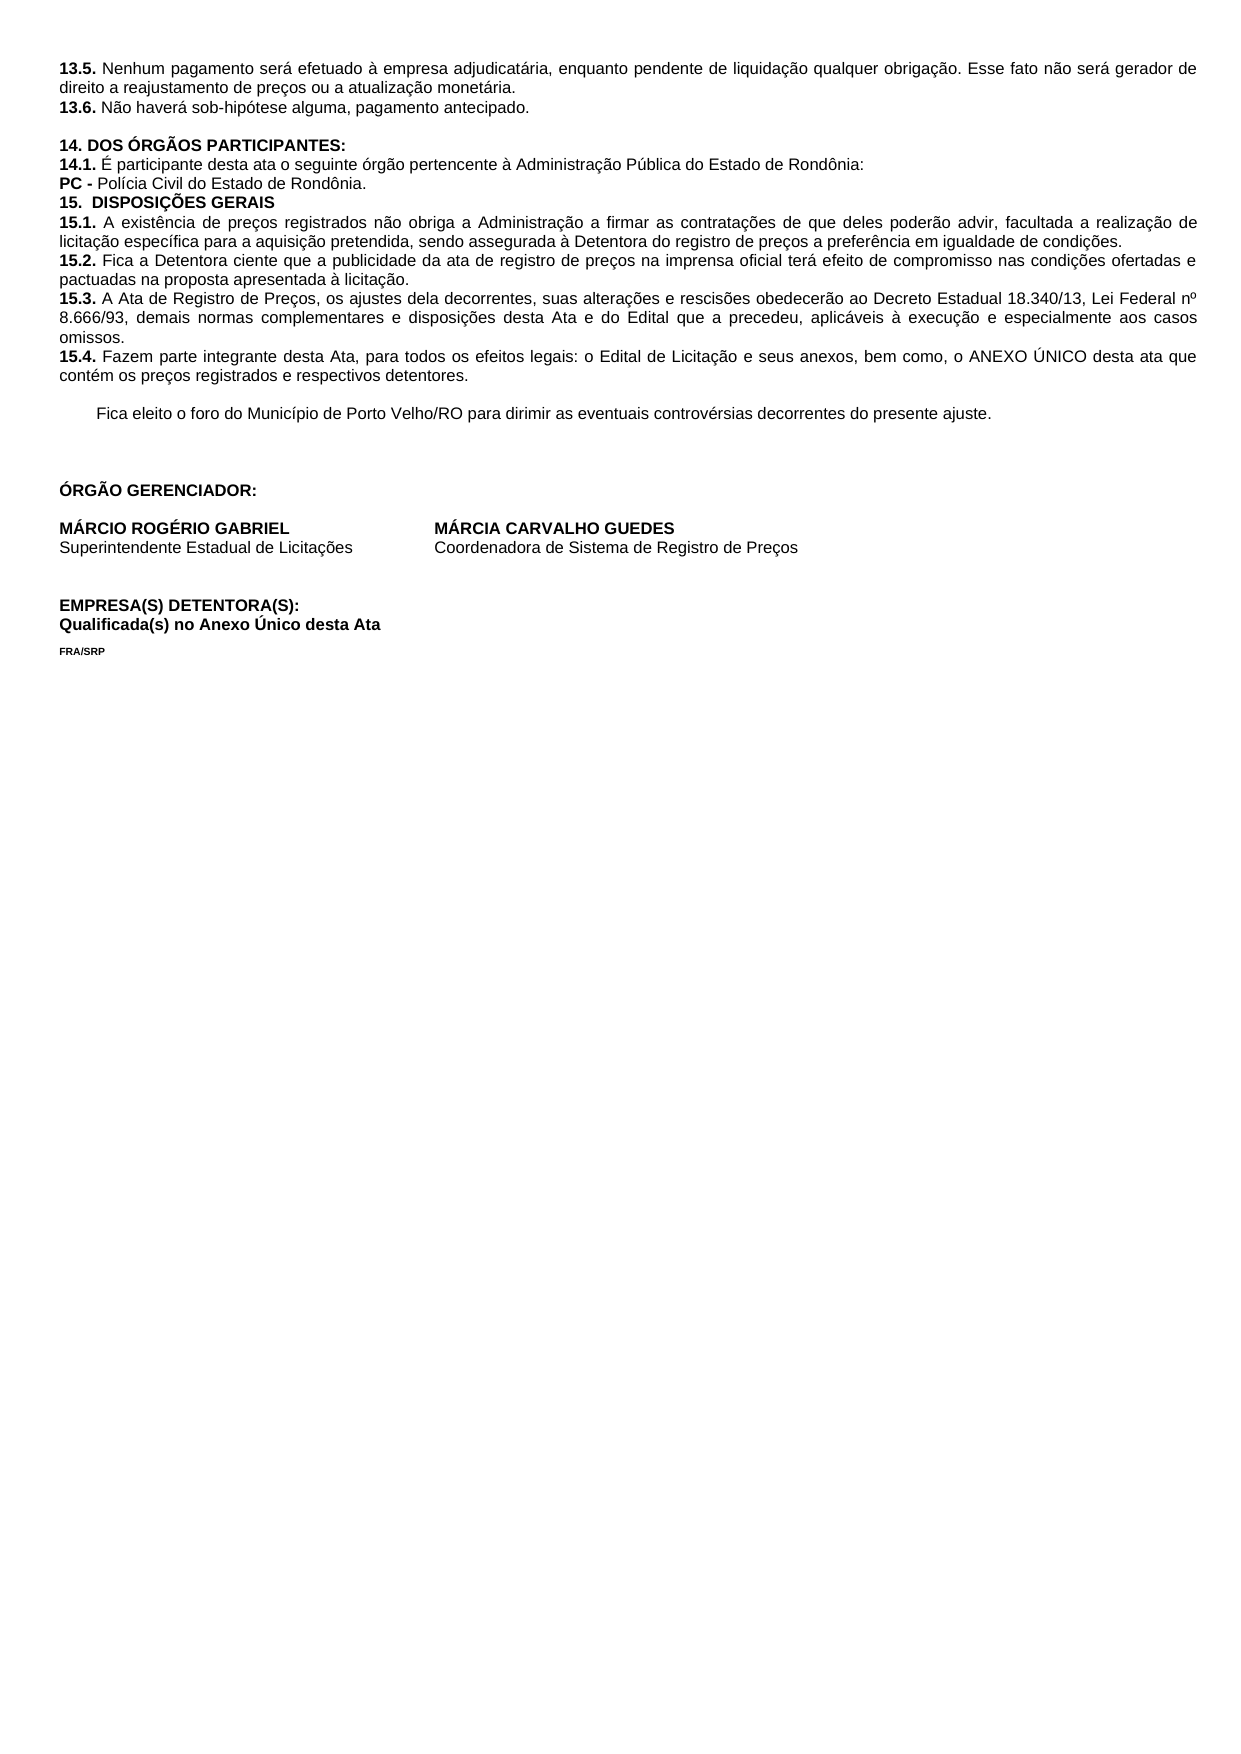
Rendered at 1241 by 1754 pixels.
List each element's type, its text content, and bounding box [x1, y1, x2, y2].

text 15.1. A existência de preços registrados não obriga a Administração a firmar as contratações de que deles poderão advir, facultada a realização de licitação específica para a aquisição pretendida, sendo assegurada à Detentora do registro de preços a preferência em igualdade de condições. [59, 212, 1199, 251]
text 15. DISPOSIÇÕES GERAIS [59, 193, 1199, 212]
text Qualificada(s) no Anexo Único desta Ata [59, 615, 1194, 634]
text PC - Polícia Civil do Estado de Rondônia. [59, 174, 1199, 193]
text 14. DOS ÓRGÃOS PARTICIPANTES: [59, 136, 1194, 155]
text EMPRESA(S) DETENTORA(S): [59, 596, 1194, 615]
text Superintendente Estadual de Licitações Coordenadora de Sistema de Registro de Preços [59, 538, 1194, 557]
text 15.3. A Ata de Registro de Preços, os ajustes dela decorrentes, suas alterações e rescisões obedecerão ao Decreto Estadual 18.340/13, Lei Federal nº 8.666/93, demais normas complementares e disposições desta Ata e do Edital que a precedeu, aplicáveis à execução e especialmente aos casos omissos. [59, 289, 1199, 347]
text 15.4. Fazem parte integrante desta Ata, para todos os efeitos legais: o Edital de Licitação e seus anexos, bem como, o ANEXO ÚNICO desta ata que contém os preços registrados e respectivos detentores. [59, 347, 1199, 385]
text 14.1. É participante desta ata o seguinte órgão pertencente à Administração Pública do Estado de Rondônia: [59, 155, 1194, 174]
text Fica eleito o foro do Município de Porto Velho/RO para dirimir as eventuais controvérsias decorrentes do presente ajuste. [59, 404, 1199, 423]
text 13.6. Não haverá sob-hipótese alguma, pagamento antecipado. [59, 97, 1199, 117]
text 13.5. Nenhum pagamento será efetuado à empresa adjudicatária, enquanto pendente de liquidação qualquer obrigação. Esse fato não será gerador de direito a reajustamento de preços ou a atualização monetária. [59, 59, 1199, 97]
text MÁRCIO ROGÉRIO GABRIEL MÁRCIA CARVALHO GUEDES [59, 519, 1194, 538]
text 15.2. Fica a Detentora ciente que a publicidade da ata de registro de preços na imprensa oficial terá efeito de compromisso nas condições ofertadas e pactuadas na proposta apresentada à licitação. [59, 251, 1199, 289]
text ÓRGÃO GERENCIADOR: [59, 481, 1194, 500]
